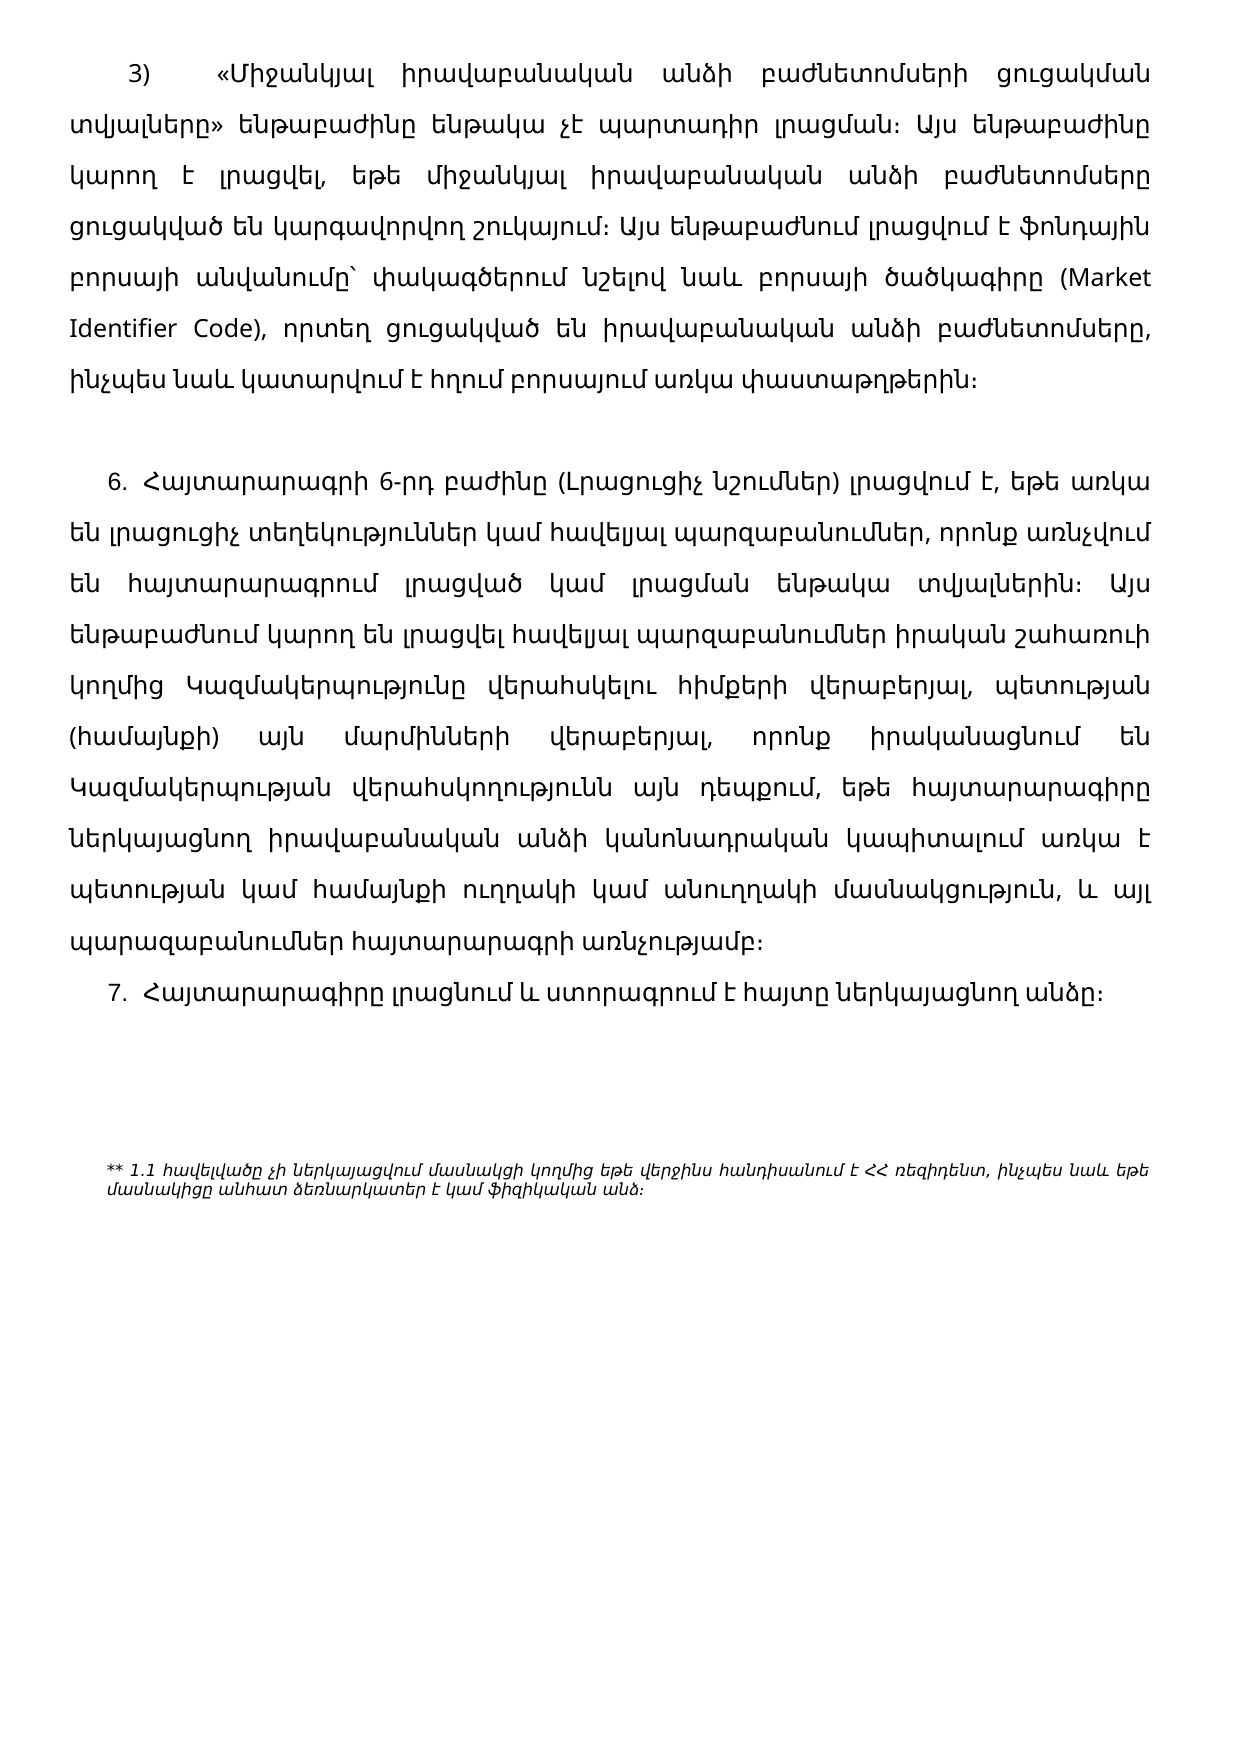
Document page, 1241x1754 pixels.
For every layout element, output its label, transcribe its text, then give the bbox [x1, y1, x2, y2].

text ** 1.1 հավելվածը չի ներկայացվում մասնակցի կողմից եթե վերջինս հանդիսանում է ՀՀ ռեզիդենտ, ինչպես նաև եթե մասնակիցը անհատ ձեռնարկատեր է կամ ֆիզիկական անձ։ [107, 1161, 1152, 1200]
list Հայտարարագրի 6-րդ բաժինը (Լրացուցիչ նշումներ) լրացվում է, եթե առկա են լրացուցիչ տեղեկություններ կամ հավելյալ պարզաբանումներ, որոնք առնչվում են հայտարարագրում լրացված կամ լրացման ենթակա տվյալներին։ Այս ենթաբաժնում կարող են լրացվել հավելյալ պարզաբանումներ իրական շահառուի կողմից Կազմակերպությունը վերահսկելու հիմքերի վերաբերյալ, պետության (համայնքի) այն մարմինների վերաբերյալ, որոնք իրականացնում են Կազմակերպության վերահսկողությունն այն դեպքում, եթե հայտարարագիրը ներկայացնող իրավաբանական անձի կանոնադրական կապիտալում առկա է պետության կամ համայնքի ուղղակի կամ անուղղակի մասնակցություն, և այլ պարազաբանումներ հայտարարագրի առնչությամբ։ [69, 464, 1152, 957]
list Հայտարարագիրը լրացնում և ստորագրում է հայտը ներկայացնող անձը։ [69, 974, 1152, 1008]
list «Միջանկյալ իրավաբանական անձի բաժնետոմսերի ցուցակման տվյալները» ենթաբաժինը ենթակա չէ պարտադիր լրացման։ Այս ենթաբաժինը կարող է լրացվել, եթե միջանկյալ իրավաբանական անձի բաժնետոմսերը ցուցակված են կարգավորվող շուկայում։ Այս ենթաբաժնում լրացվում է ֆոնդային բորսայի անվանումը՝ փակագծերում նշելով նաև բորսայի ծածկագիրը (Market Identifier Code), որտեղ ցուցակված են իրավաբանական անձի բաժնետոմսերը, ինչպես նաև կատարվում է հղում բորսայում առկա փաստաթղթերին։ [69, 56, 1152, 396]
